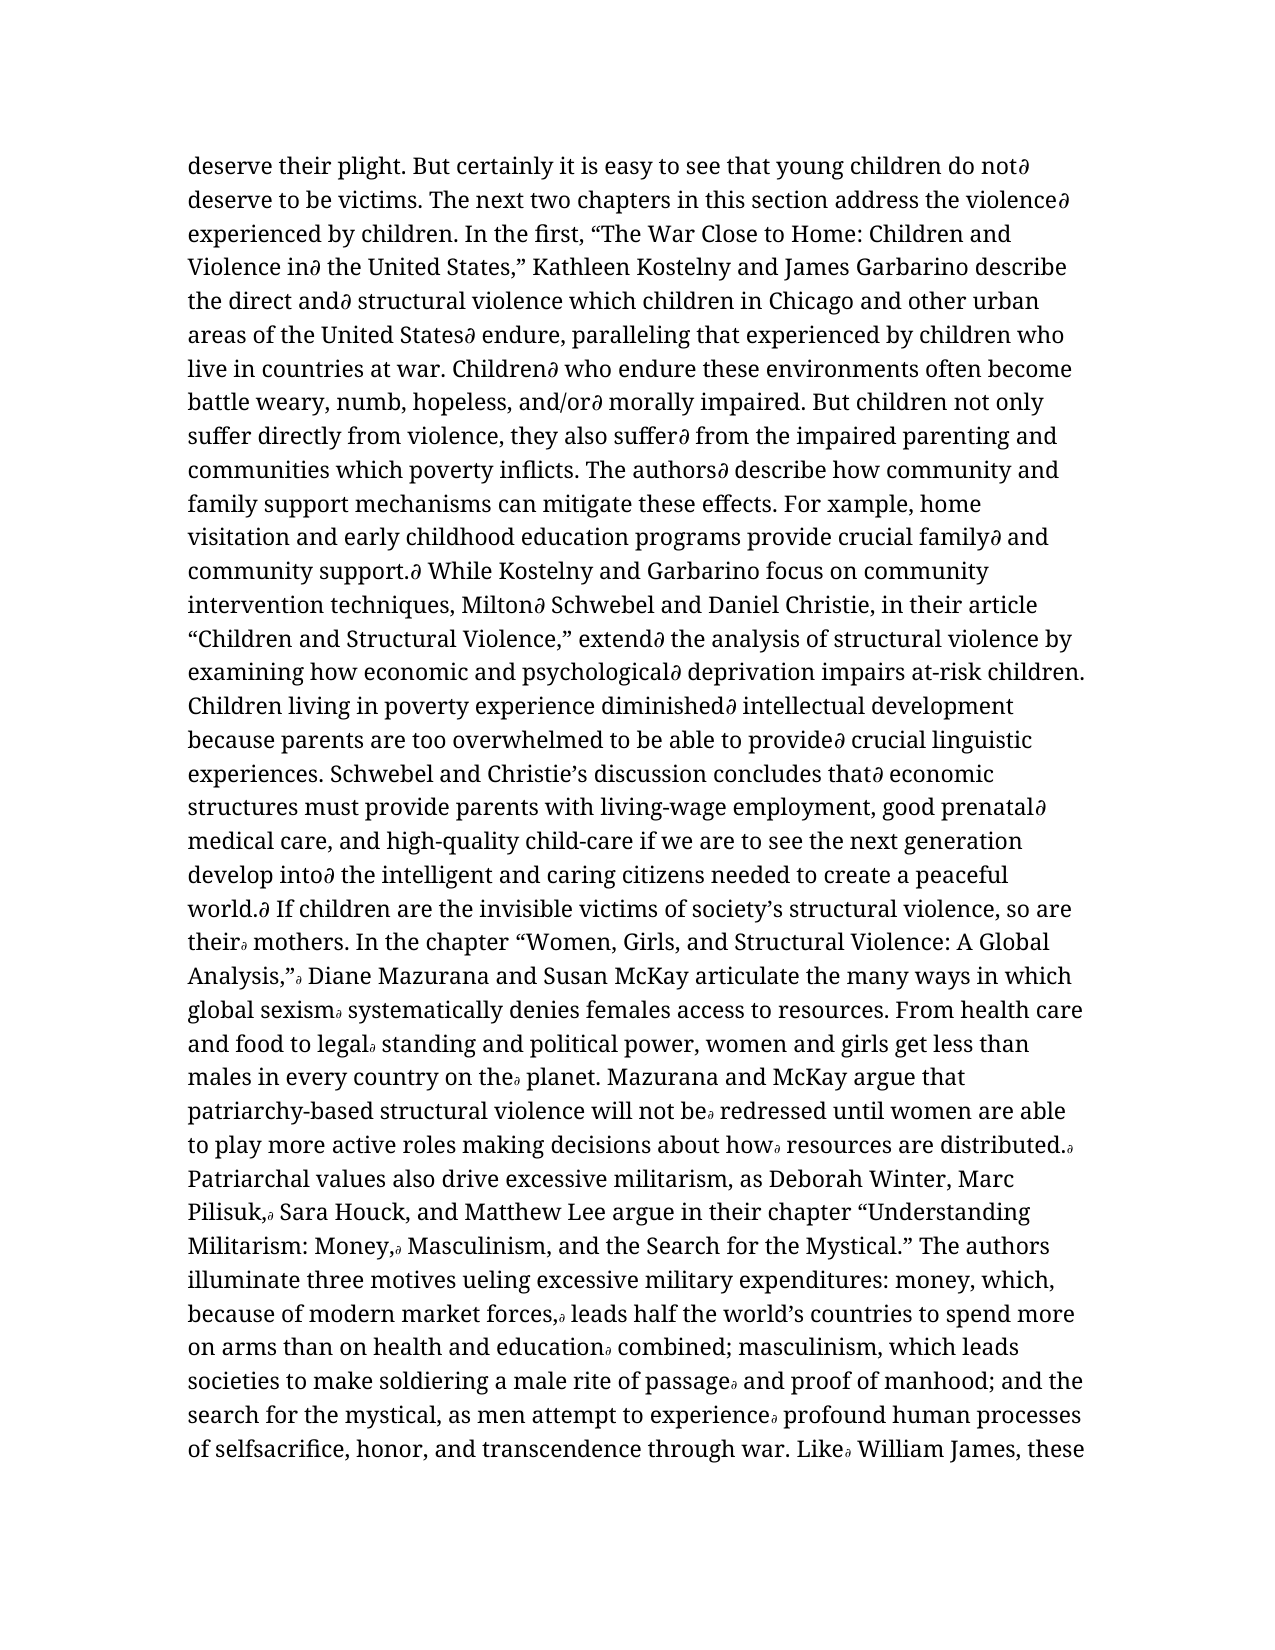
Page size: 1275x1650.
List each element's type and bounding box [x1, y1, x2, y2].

text [187, 150, 1087, 1464]
